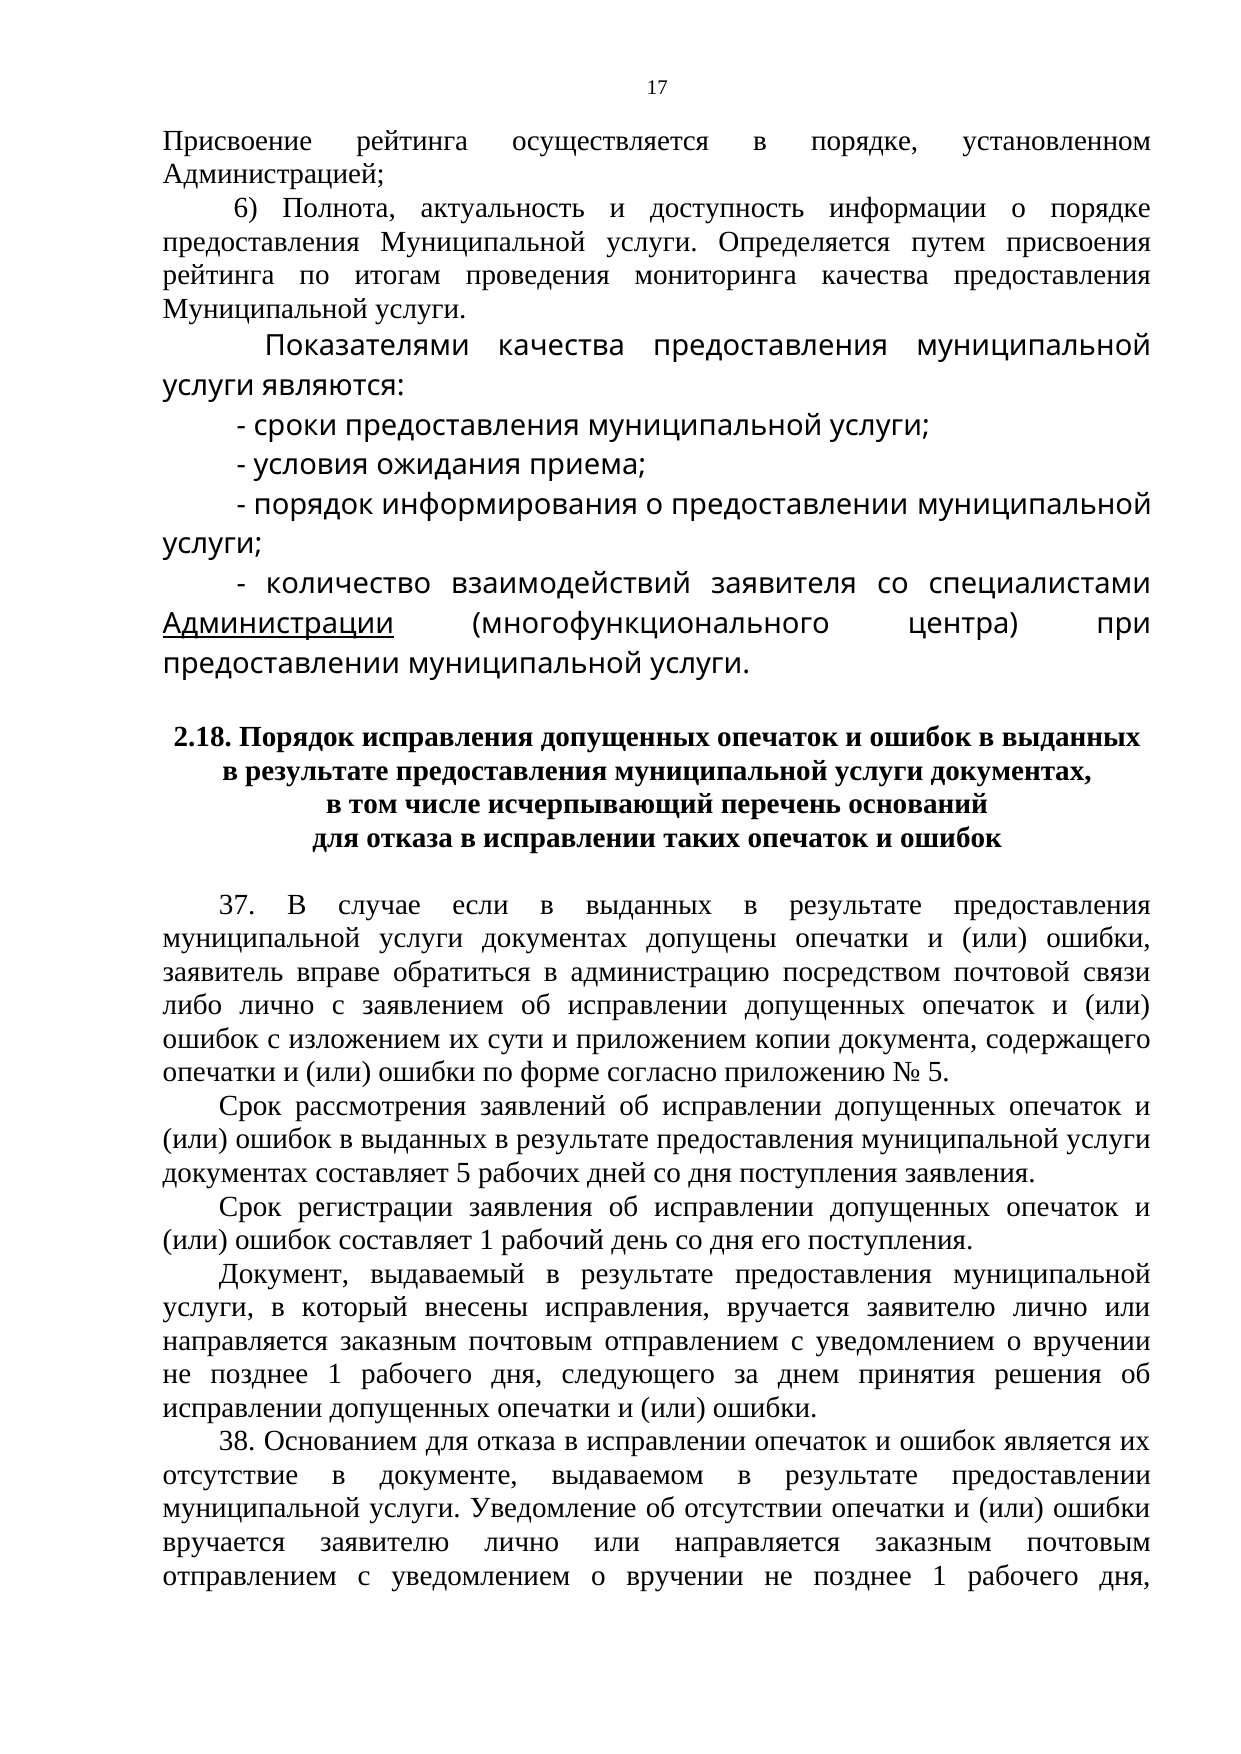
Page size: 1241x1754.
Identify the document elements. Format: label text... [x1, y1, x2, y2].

text - сроки предоставления муниципальной услуги; [162, 404, 1152, 443]
text Показателями качества предоставления муниципальной услуги являются: [162, 324, 1152, 404]
text Срок рассмотрения заявлений об исправлении допущенных опечаток и (или) ошибок в выданных в результате предоставления муниципальной услуги документах составляет 5 рабочих дней со дня поступления заявления. [162, 1088, 1152, 1189]
title для отказа в исправлении таких опечаток и ошибок [162, 820, 1152, 853]
title в том числе исчерпывающий перечень оснований [162, 786, 1152, 820]
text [162, 123, 1152, 190]
text 37. В случае если в выданных в результате предоставления муниципальной услуги документах допущены опечатки и (или) ошибки, заявитель вправе обратиться в администрацию посредством почтовой связи либо лично с заявлением об исправлении допущенных опечаток и (или) ошибок с изложением их сути и приложением копии документа, содержащего опечатки и (или) ошибки по форме согласно приложению № 5. [162, 887, 1152, 1088]
text - условия ожидания приема; [162, 443, 1152, 483]
text - количество взаимодействий заявителя со специалистами Администрации (многофункционального центра) при предоставлении муниципальной услуги. [162, 562, 1152, 682]
text 6) Полнота, актуальность и доступность информации о порядке предоставления Муниципальной услуги. Определяется путем присвоения рейтинга по итогам проведения мониторинга качества предоставления Муниципальной услуги. [162, 190, 1152, 324]
title 2.18. Порядок исправления допущенных опечаток и ошибок в выданных в результате предоставления муниципальной услуги документах, [162, 719, 1152, 786]
text Документ, выдаваемый в результате предоставления муниципальной услуги, в который внесены исправления, вручается заявителю лично или направляется заказным почтовым отправлением с уведомлением о вручении не позднее 1 рабочего дня, следующего за днем принятия решения об исправлении допущенных опечатки и (или) ошибки. [162, 1256, 1152, 1423]
text - порядок информирования о предоставлении муниципальной услуги; [162, 483, 1152, 562]
text Срок регистрации заявления об исправлении допущенных опечаток и (или) ошибок составляет 1 рабочий день со дня его поступления. [162, 1189, 1152, 1256]
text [162, 1423, 1152, 1591]
